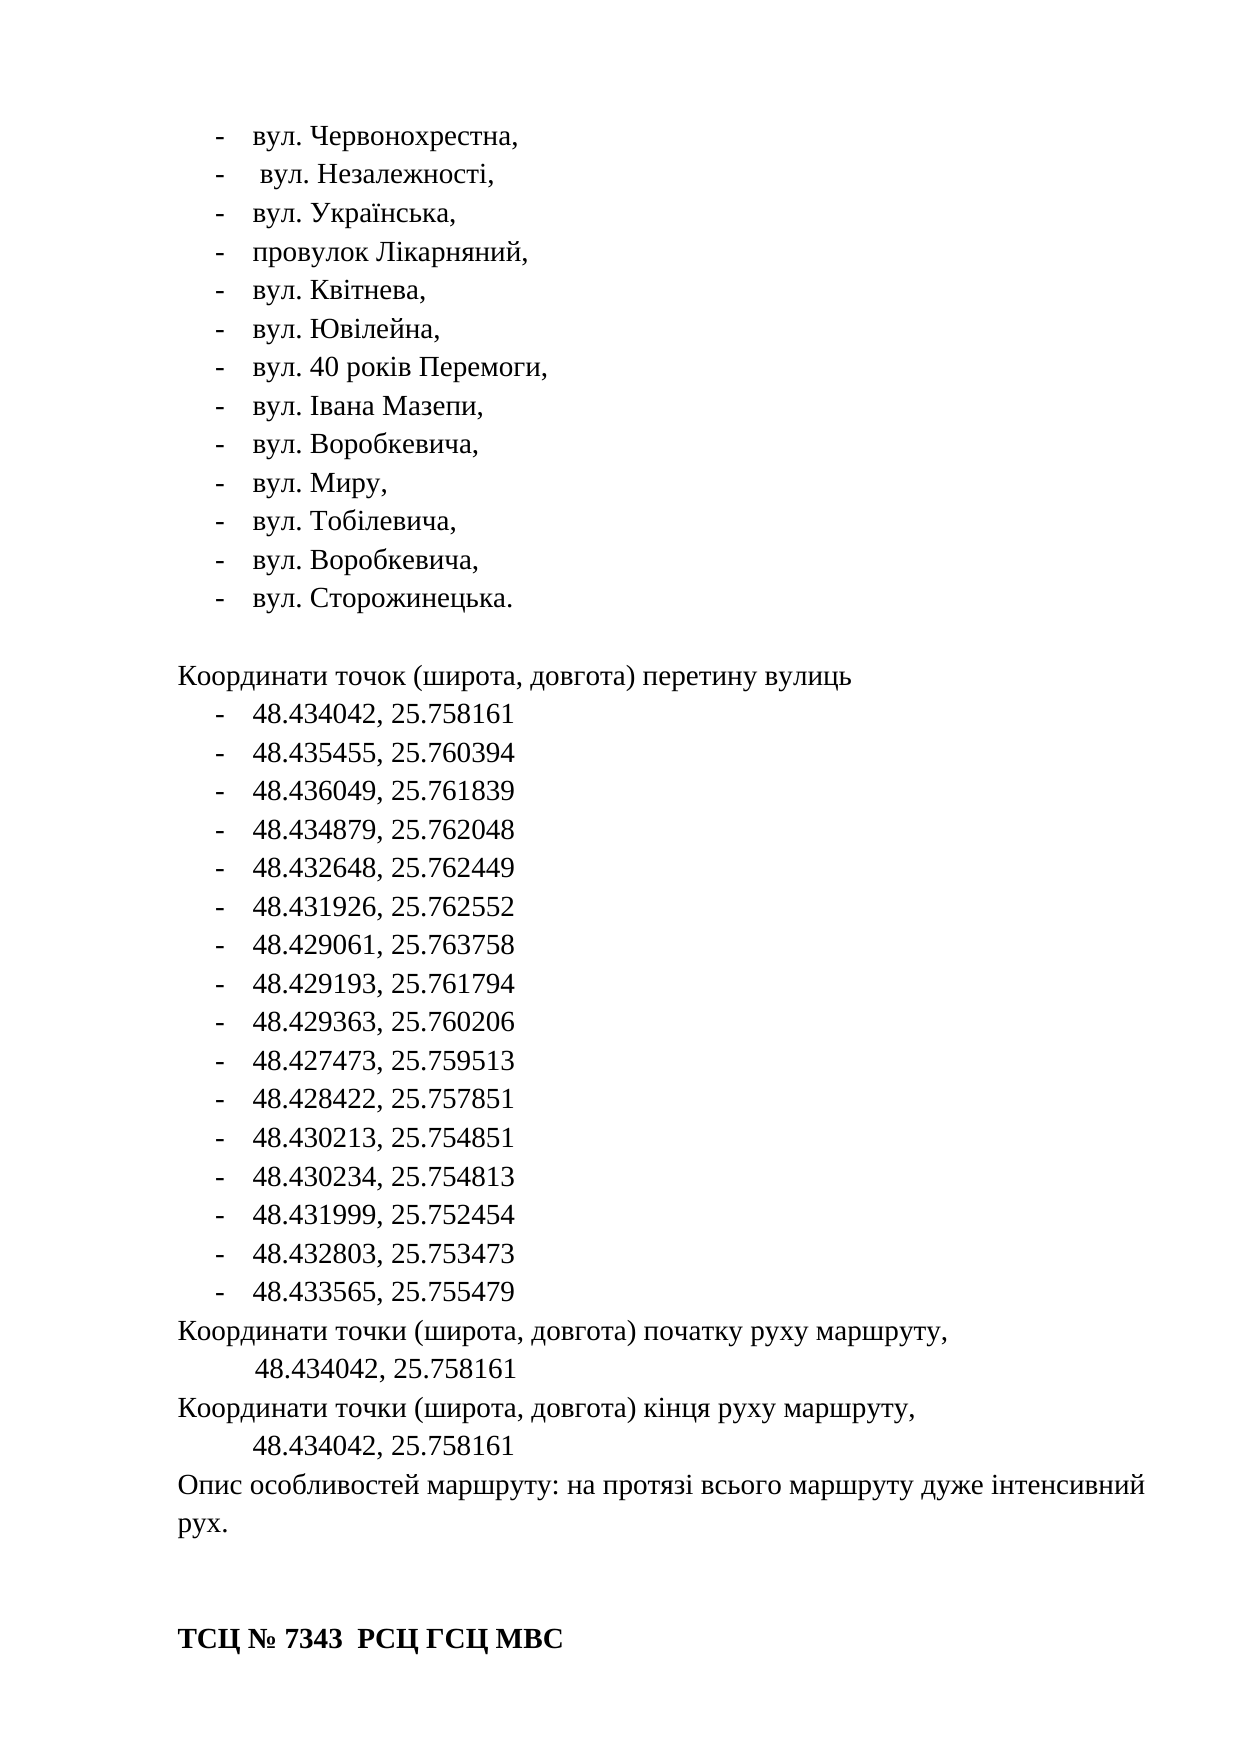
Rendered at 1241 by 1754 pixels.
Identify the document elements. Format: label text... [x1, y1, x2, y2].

list 48.433565, 25.755479 [215, 1274, 1181, 1308]
text ТСЦ № 7343 РСЦ ГСЦ МВС [177, 1621, 1181, 1655]
list 48.432648, 25.762449 [215, 850, 1181, 884]
list 48.434879, 25.762048 [215, 812, 1181, 845]
list вул. Воробкевича, [215, 426, 1181, 460]
list 48.436049, 25.761839 [215, 773, 1181, 807]
text Координати точки (широта, довгота) кінця руху маршруту, [177, 1390, 1181, 1423]
list вул. Миру, [215, 465, 1181, 498]
list вул. Тобілевича, [215, 503, 1181, 537]
list 48.429061, 25.763758 [215, 927, 1181, 961]
list вул. Незалежності, [215, 157, 1181, 190]
list 48.430213, 25.754851 [215, 1120, 1181, 1154]
list 48.434042, 25.758161 [215, 696, 1181, 730]
list 48.427473, 25.759513 [215, 1043, 1181, 1077]
list 48.429363, 25.760206 [215, 1004, 1181, 1038]
list 48.431999, 25.752454 [215, 1197, 1181, 1231]
list вул. 40 років Перемоги, [215, 349, 1181, 383]
list 48.430234, 25.754813 [215, 1159, 1181, 1192]
text 48.434042, 25.758161 [252, 1428, 1181, 1462]
list провулок Лікарняний, [215, 234, 1181, 267]
list 48.429193, 25.761794 [215, 966, 1181, 999]
list вул. Ювілейна, [215, 311, 1181, 344]
text Опис особливостей маршруту: на протязі всього маршруту дуже інтенсивний рух. [177, 1467, 1181, 1539]
text Координати точки (широта, довгота) початку руху маршруту, [177, 1313, 1181, 1346]
list вул. Українська, [215, 195, 1181, 229]
list вул. Івана Мазепи, [215, 388, 1181, 421]
list 48.432803, 25.753473 [215, 1236, 1181, 1269]
list вул. Червонохрестна, [215, 118, 1181, 152]
list 48.431926, 25.762552 [215, 889, 1181, 922]
list 48.428422, 25.757851 [215, 1082, 1181, 1115]
list вул. Квітнева, [215, 272, 1181, 306]
list вул. Воробкевича, [215, 542, 1181, 576]
list 48.435455, 25.760394 [215, 735, 1181, 768]
text 48.434042, 25.758161 [177, 1351, 1181, 1385]
text Координати точок (широта, довгота) перетину вулиць [177, 658, 1181, 691]
list вул. Сторожинецька. [215, 581, 1181, 614]
